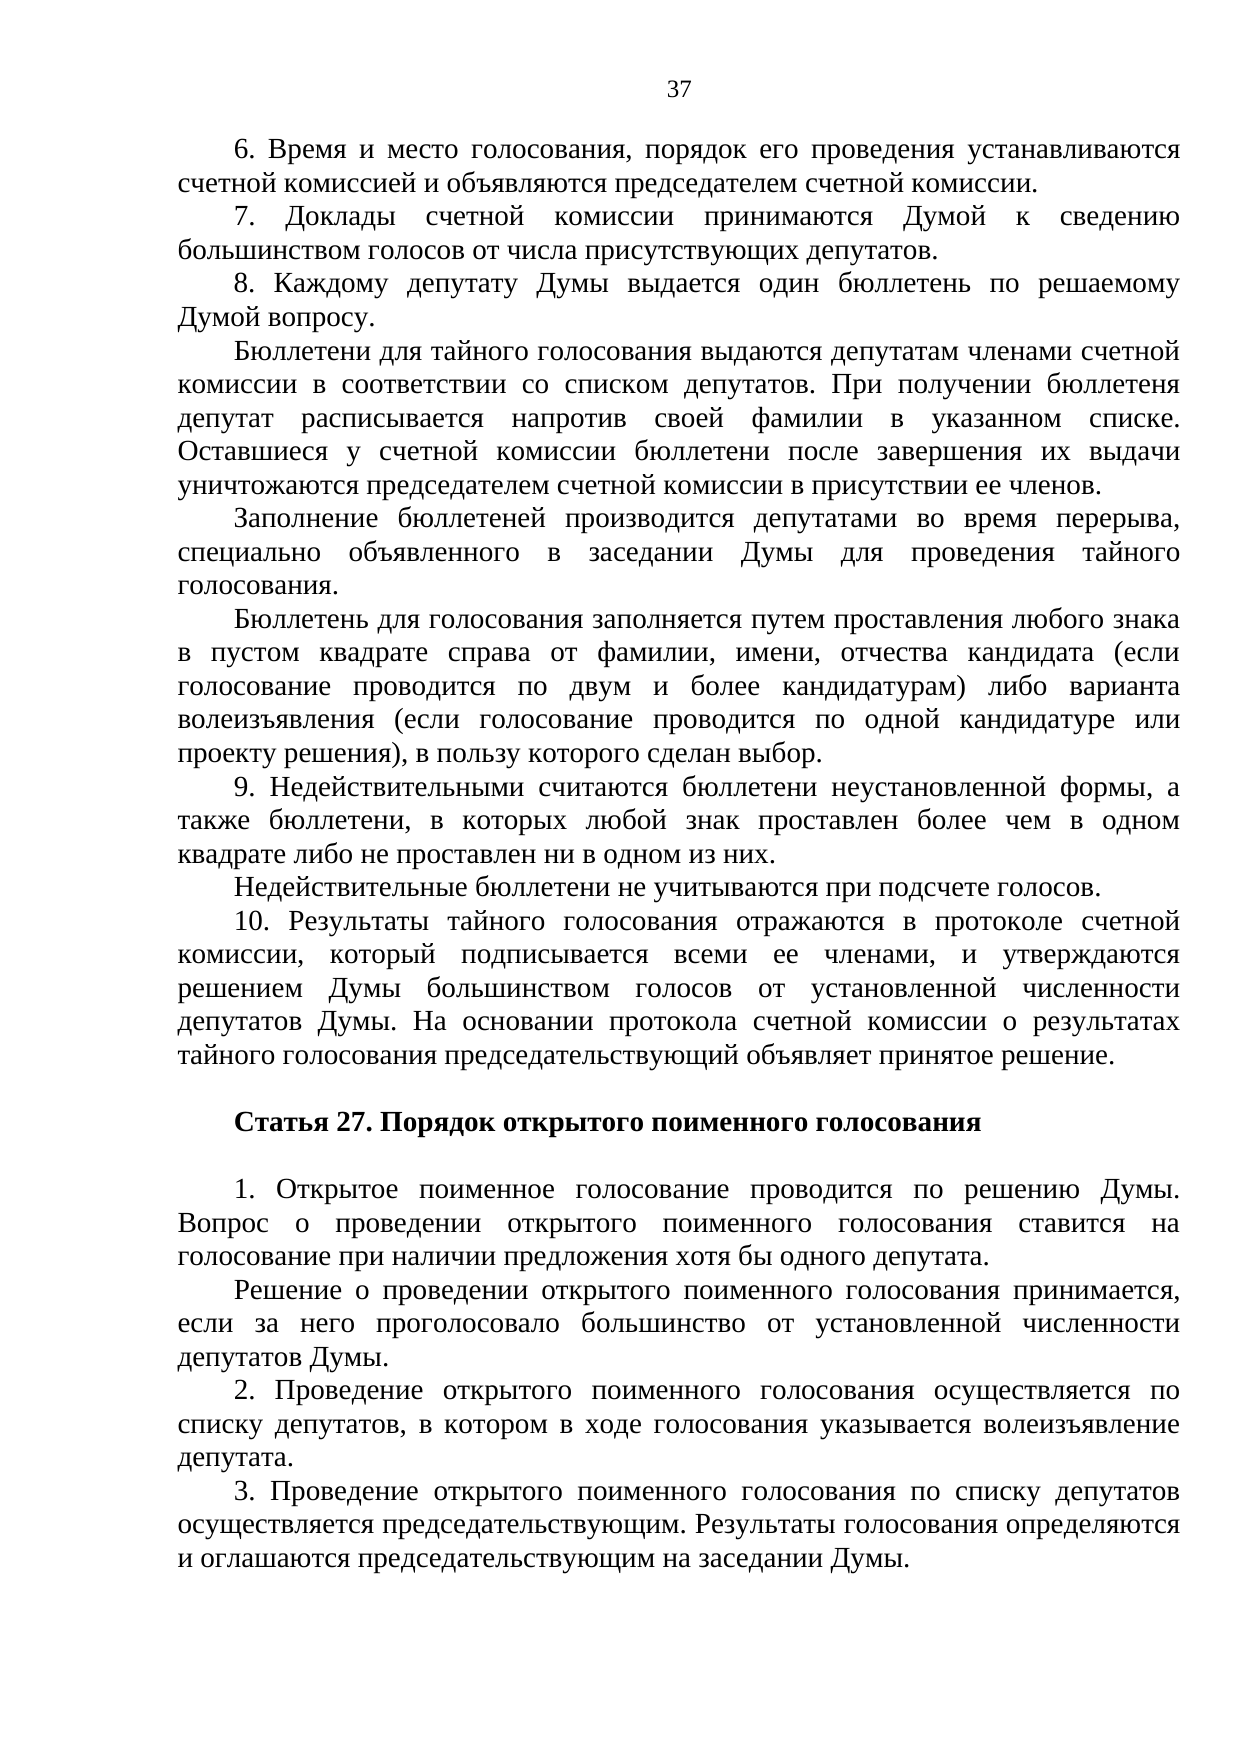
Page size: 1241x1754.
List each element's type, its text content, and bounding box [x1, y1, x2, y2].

text Заполнение бюллетеней производится депутатами во время перерыва, специально объявленного в заседании Думы для проведения тайного голосования. [177, 500, 1181, 601]
text 3. Проведение открытого поименного голосования по списку депутатов осуществляется председательствующим. Результаты голосования определяются и оглашаются председательствующим на заседании Думы. [177, 1473, 1181, 1574]
text 7. Доклады счетной комиссии принимаются Думой к сведению большинством голосов от числа присутствующих депутатов. [177, 198, 1181, 266]
text 6. Время и место голосования, порядок его проведения устанавливаются счетной комиссией и объявляются председателем счетной комиссии. [177, 131, 1181, 198]
text 1. Открытое поименное голосование проводится по решению Думы. Вопрос о проведении открытого поименного голосования ставится на голосование при наличии предложения хотя бы одного депутата. [177, 1171, 1181, 1272]
text Статья 27. Порядок открытого поименного голосования [177, 1104, 1181, 1138]
text 8. Каждому депутату Думы выдается один бюллетень по решаемому Думой вопросу. [177, 266, 1181, 333]
text 10. Результаты тайного голосования отражаются в протоколе счетной комиссии, который подписывается всеми ее членами, и утверждаются решением Думы большинством голосов от установленной численности депутатов Думы. На основании протокола счетной комиссии о результатах тайного голосования председательствующий объявляет принятое решение. [177, 903, 1181, 1071]
text Недействительные бюллетени не учитываются при подсчете голосов. [177, 869, 1181, 903]
text 2. Проведение открытого поименного голосования осуществляется по списку депутатов, в котором в ходе голосования указывается волеизъявление депутата. [177, 1372, 1181, 1473]
text Бюллетени для тайного голосования выдаются депутатам членами счетной комиссии в соответствии со списком депутатов. При получении бюллетеня депутат расписывается напротив своей фамилии в указанном списке. Оставшиеся у счетной комиссии бюллетени после завершения их выдачи уничтожаются председателем счетной комиссии в присутствии ее членов. [177, 333, 1181, 500]
text 9. Недействительными считаются бюллетени неустановленной формы, а также бюллетени, в которых любой знак проставлен более чем в одном квадрате либо не проставлен ни в одном из них. [177, 769, 1181, 869]
text Бюллетень для голосования заполняется путем проставления любого знака в пустом квадрате справа от фамилии, имени, отчества кандидата (если голосование проводится по двум и более кандидатурам) либо варианта волеизъявления (если голосование проводится по одной кандидатуре или проекту решения), в пользу которого сделан выбор. [177, 601, 1181, 769]
text Решение о проведении открытого поименного голосования принимается, если за него проголосовало большинство от установленной численности депутатов Думы. [177, 1272, 1181, 1372]
